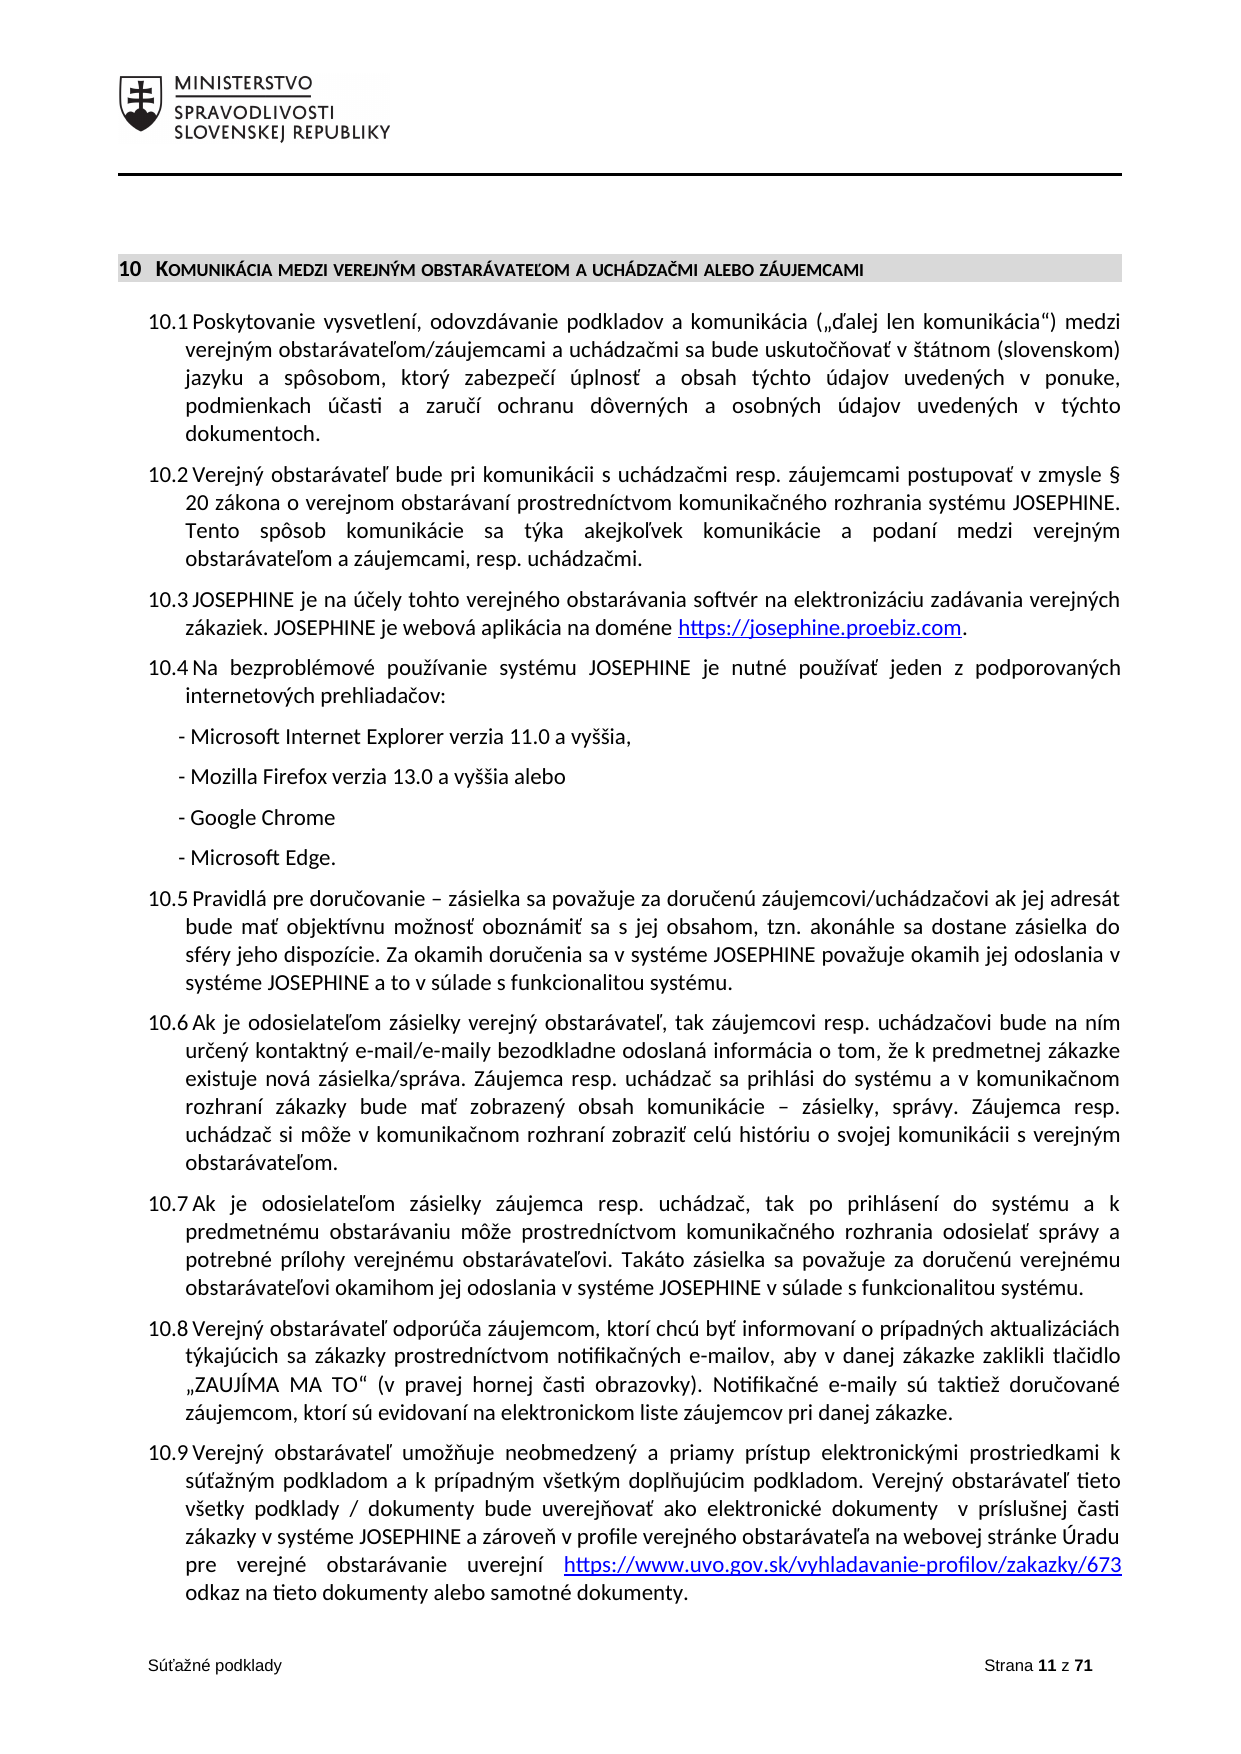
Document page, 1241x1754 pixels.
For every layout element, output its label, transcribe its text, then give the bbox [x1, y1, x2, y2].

picture [118, 73, 390, 144]
list Poskytovanie vysvetlení, odovzdávanie podkladov a komunikácia („ďalej len komunikácia“) medzi verejným obstarávateľom/záujemcami a uchádzačmi sa bude uskutočňovať v štátnom (slovenskom) jazyku a spôsobom, ktorý zabezpečí úplnosť a obsah týchto údajov uvedených v ponuke, podmienkach účasti a zaručí ochranu dôverných a osobných údajov uvedených v týchto dokumentoch. [148, 307, 1122, 448]
subtitle Komunikácia medzi verejným obstarávateľom a uchádzačmi alebo záujemcami [118, 254, 1122, 282]
list Verejný obstarávateľ umožňuje neobmedzený a priamy prístup elektronickými prostriedkami k súťažným podkladom a k prípadným všetkým doplňujúcim podkladom. Verejný obstarávateľ tieto všetky podklady / dokumenty bude uverejňovať ako elektronické dokumenty v príslušnej časti zákazky v systéme JOSEPHINE a zároveň v profile verejného obstarávateľa na webovej stránke Úradu pre verejné obstarávanie uverejní https://www.uvo.gov.sk/vyhladavanie-profilov/zakazky/673 odkaz na tieto dokumenty alebo samotné dokumenty. [148, 1438, 1122, 1606]
list Ak je odosielateľom zásielky záujemca resp. uchádzač, tak po prihlásení do systému a k predmetnému obstarávaniu môže prostredníctvom komunikačného rozhrania odosielať správy a potrebné prílohy verejnému obstarávateľovi. Takáto zásielka sa považuje za doručenú verejnému obstarávateľovi okamihom jej odoslania v systéme JOSEPHINE v súlade s funkcionalitou systému. [148, 1189, 1122, 1301]
list Pravidlá pre doručovanie – zásielka sa považuje za doručenú záujemcovi/uchádzačovi ak jej adresát bude mať objektívnu možnosť oboznámiť sa s jej obsahom, tzn. akonáhle sa dostane zásielka do sféry jeho dispozície. Za okamih doručenia sa v systéme JOSEPHINE považuje okamih jej odoslania v systéme JOSEPHINE a to v súlade s funkcionalitou systému. [148, 884, 1122, 996]
list Verejný obstarávateľ bude pri komunikácii s uchádzačmi resp. záujemcami postupovať v zmysle § 20 zákona o verejnom obstarávaní prostredníctvom komunikačného rozhrania systému JOSEPHINE. Tento spôsob komunikácie sa týka akejkoľvek komunikácie a podaní medzi verejným obstarávateľom a záujemcami, resp. uchádzačmi. [148, 460, 1122, 572]
list Verejný obstarávateľ odporúča záujemcom, ktorí chcú byť informovaní o prípadných aktualizáciách týkajúcich sa zákazky prostredníctvom notifikačných e-mailov, aby v danej zákazke zaklikli tlačidlo „ZAUJÍMA MA TO“ (v pravej hornej časti obrazovky). Notifikačné e-maily sú taktiež doručované záujemcom, ktorí sú evidovaní na elektronickom liste záujemcov pri danej zákazke. [148, 1314, 1122, 1426]
text - Microsoft Edge. [178, 843, 1122, 871]
list JOSEPHINE je na účely tohto verejného obstarávania softvér na elektronizáciu zadávania verejných zákaziek. JOSEPHINE je webová aplikácia na doméne https://josephine.proebiz.com. [148, 585, 1122, 641]
list Na bezproblémové používanie systému JOSEPHINE je nutné používať jeden z podporovaných internetových prehliadačov: [148, 653, 1122, 709]
text - Google Chrome [178, 803, 1122, 831]
list Ak je odosielateľom zásielky verejný obstarávateľ, tak záujemcovi resp. uchádzačovi bude na ním určený kontaktný e-mail/e-maily bezodkladne odoslaná informácia o tom, že k predmetnej zákazke existuje nová zásielka/správa. Záujemca resp. uchádzač sa prihlási do systému a v komunikačnom rozhraní zákazky bude mať zobrazený obsah komunikácie – zásielky, správy. Záujemca resp. uchádzač si môže v komunikačnom rozhraní zobraziť celú históriu o svojej komunikácii s verejným obstarávateľom. [148, 1008, 1122, 1177]
text - Mozilla Firefox verzia 13.0 a vyššia alebo [178, 762, 1122, 790]
text - Microsoft Internet Explorer verzia 11.0 a vyššia, [178, 722, 1122, 750]
